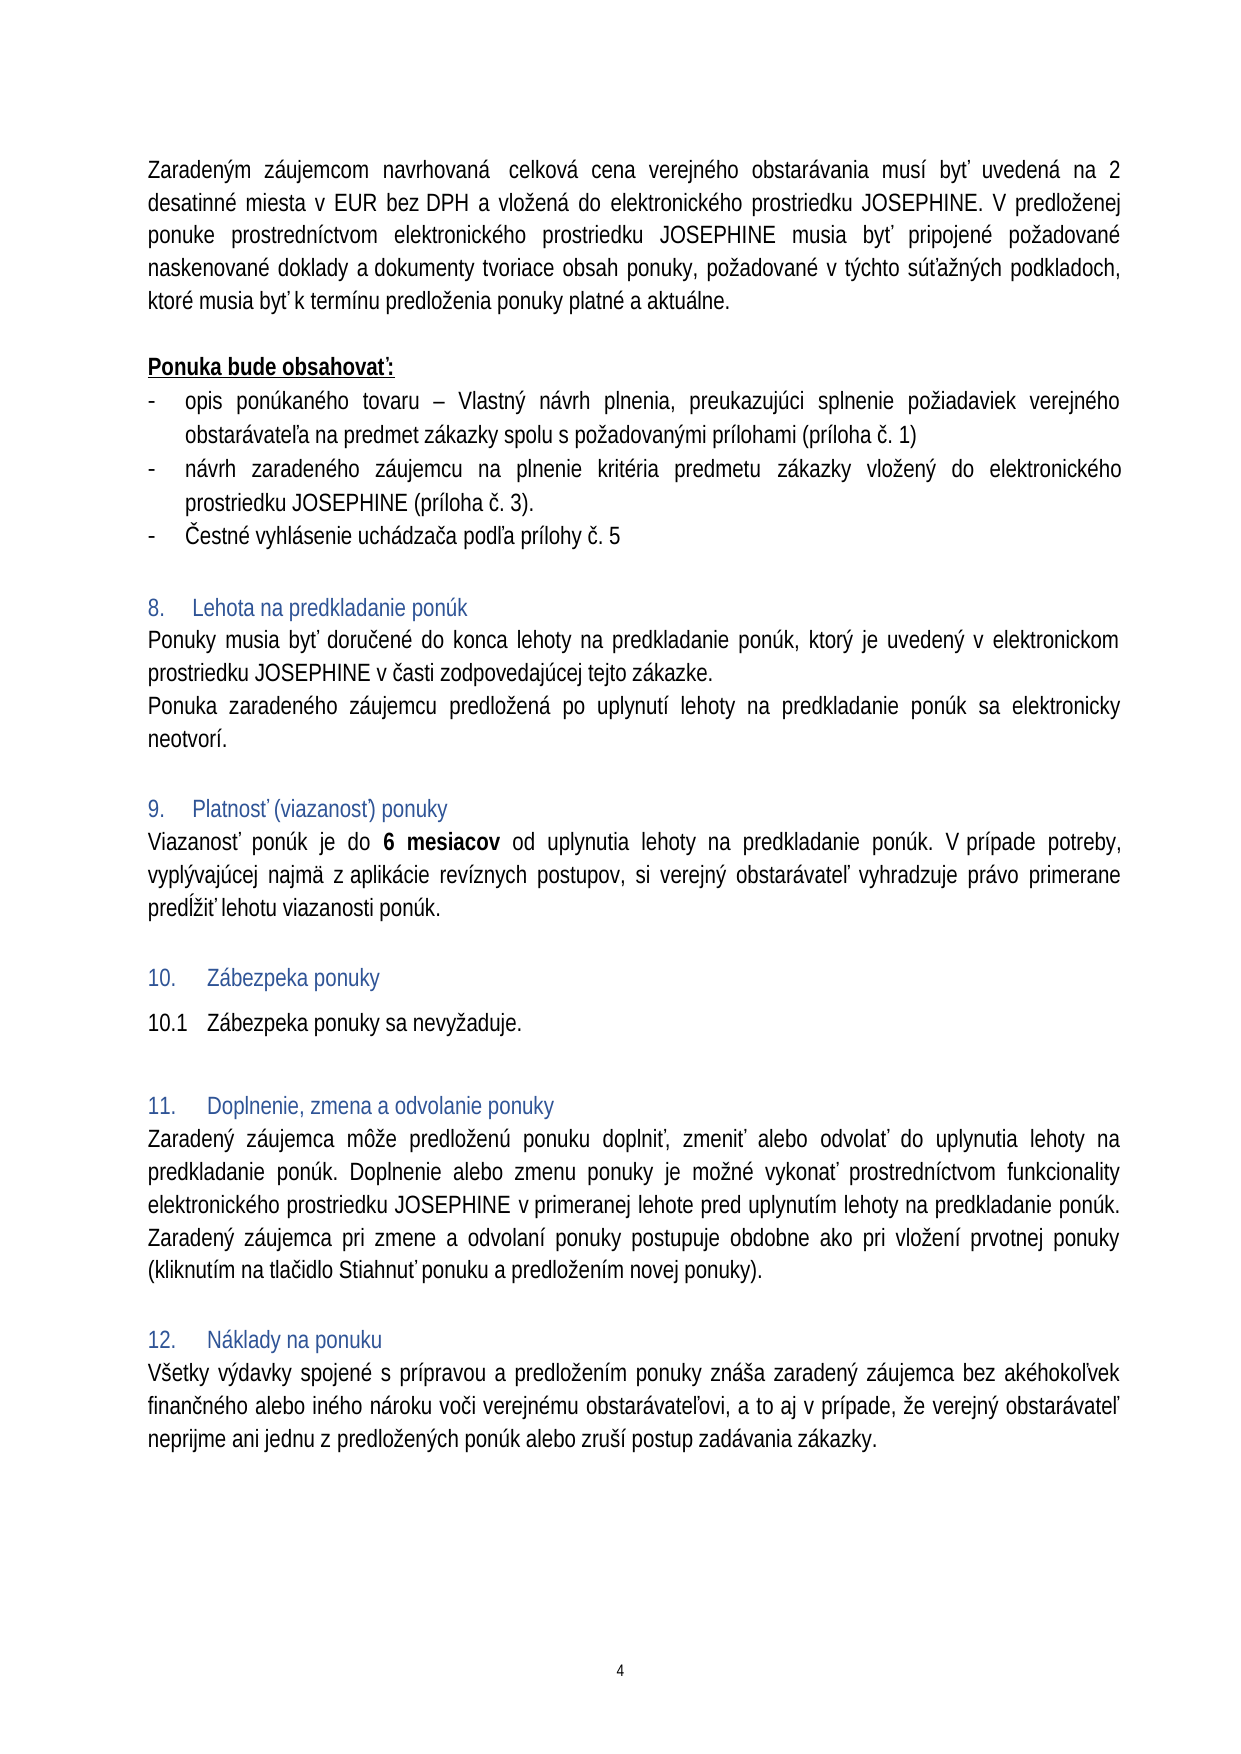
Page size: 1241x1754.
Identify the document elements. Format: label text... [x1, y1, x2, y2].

list Zábezpeka ponuky sa nevyžaduje. [148, 1008, 1122, 1037]
subtitle Zábezpeka ponuky [148, 963, 1122, 992]
text Ponuky musia byť doručené do konca lehoty na predkladanie ponúk, ktorý je uvedený v elektronickom prostriedku JOSEPHINE v časti zodpovedajúcej tejto zákazke. [148, 626, 1122, 687]
text Ponuka zaradeného záujemcu predložená po uplynutí lehoty na predkladanie ponúk sa elektronicky neotvorí. [148, 691, 1122, 753]
list návrh zaradeného záujemcu na plnenie kritéria predmetu zákazky vložený do elektronického prostriedku JOSEPHINE (príloha č. 3). [148, 453, 1122, 516]
text Všetky výdavky spojené s prípravou a predložením ponuky znáša zaradený záujemca bez akéhokoľvek finančného alebo iného nároku voči verejnému obstarávateľovi, a to aj v prípade, že verejný obstarávateľ neprijme ani jednu z predložených ponúk alebo zruší postup zadávania zákazky. [148, 1358, 1122, 1453]
subtitle Lehota na predkladanie ponúk [148, 593, 1122, 621]
text Viazanosť ponúk je do 6 mesiacov od uplynutia lehoty na predkladanie ponúk. V prípade potreby, vyplývajúcej najmä z aplikácie revíznych postupov, si verejný obstarávateľ vyhradzuje právo primerane predĺžiť lehotu viazanosti ponúk. [148, 827, 1122, 922]
subtitle Doplnenie, zmena a odvolanie ponuky [148, 1091, 1122, 1119]
list Čestné vyhlásenie uchádzača podľa prílohy č. 5 [148, 521, 1122, 551]
text Ponuka bude obsahovať: [148, 352, 1122, 381]
text Zaradený záujemca môže predloženú ponuku doplniť, zmeniť alebo odvolať do uplynutia lehoty na predkladanie ponúk. Doplnenie alebo zmenu ponuky je možné vykonať prostredníctvom funkcionality elektronického prostriedku JOSEPHINE v primeranej lehote pred uplynutím lehoty na predkladanie ponúk. Zaradený záujemca pri zmene a odvolaní ponuky postupuje obdobne ako pri vložení prvotnej ponuky (kliknutím na tlačidlo Stiahnuť ponuku a predložením novej ponuky). [148, 1124, 1122, 1284]
subtitle Platnosť (viazanosť) ponuky [148, 794, 1122, 823]
list opis ponúkaného tovaru – Vlastný návrh plnenia, preukazujúci splnenie požiadaviek verejného obstarávateľa na predmet zákazky spolu s požadovanými prílohami (príloha č. 1) [148, 385, 1122, 448]
text Zaradeným záujemcom navrhovaná celková cena verejného obstarávania musí byť uvedená na 2 desatinné miesta v EUR bez DPH a vložená do elektronického prostriedku JOSEPHINE. V predloženej ponuke prostredníctvom elektronického prostriedku JOSEPHINE musia byť pripojené požadované naskenované doklady a dokumenty tvoriace obsah ponuky, požadované v týchto súťažných podkladoch, ktoré musia byť k termínu predloženia ponuky platné a aktuálne. [148, 155, 1122, 315]
subtitle Náklady na ponuku [148, 1326, 1122, 1354]
